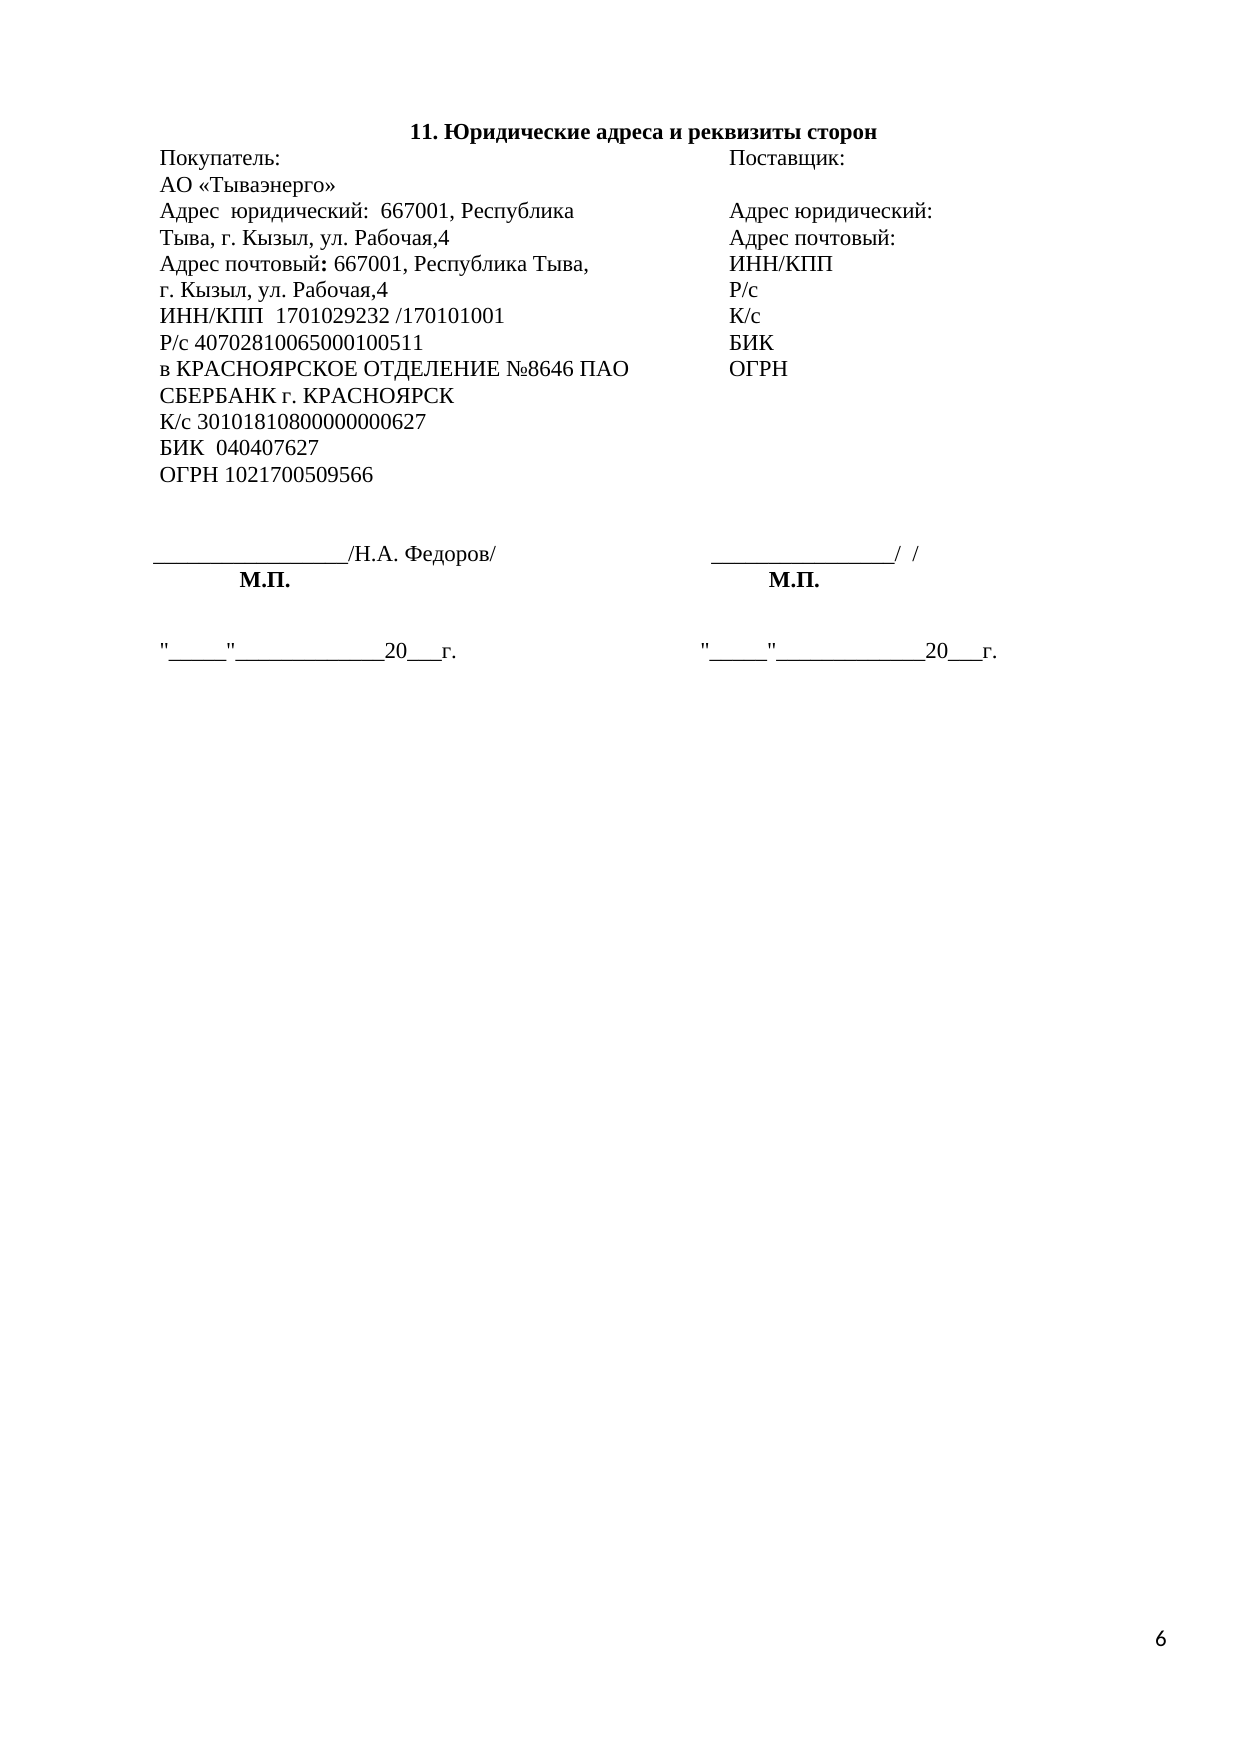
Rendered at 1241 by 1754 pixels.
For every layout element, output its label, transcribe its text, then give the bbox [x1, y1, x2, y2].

table_header Покупатель: АО «Тываэнерго» Адрес юридический: 667001, Республика Тыва, г. Кызыл, ул. Рабочая,4 Адрес почтовый: 667001, Республика Тыва, г. Кызыл, ул. Рабочая,4 ИНН/КПП 1701029232 /170101001 Р/с 40702810065000100511 в КРАСНОЯРСКОЕ ОТДЕЛЕНИЕ №8646 ПАО СБЕРБАНК г. КРАСНОЯРСК К/с 30101810800000000627 БИК 040407627 ОГРН 1021700509566 _________________/Н.А. Федоров/ [142, 145, 654, 566]
table_cell "_____"_____________20___г. [654, 637, 1167, 708]
text 11. Юридические адреса и реквизиты сторон [124, 118, 1163, 144]
table_cell "_____"_____________20___г. [142, 637, 654, 708]
table_cell М.П. [654, 566, 1167, 637]
table_header Поставщик: Адрес юридический: Адрес почтовый: ИНН/КПП Р/с К/с БИК ОГРН ________________/ / [654, 145, 1167, 566]
table_cell М.П. [142, 566, 654, 637]
